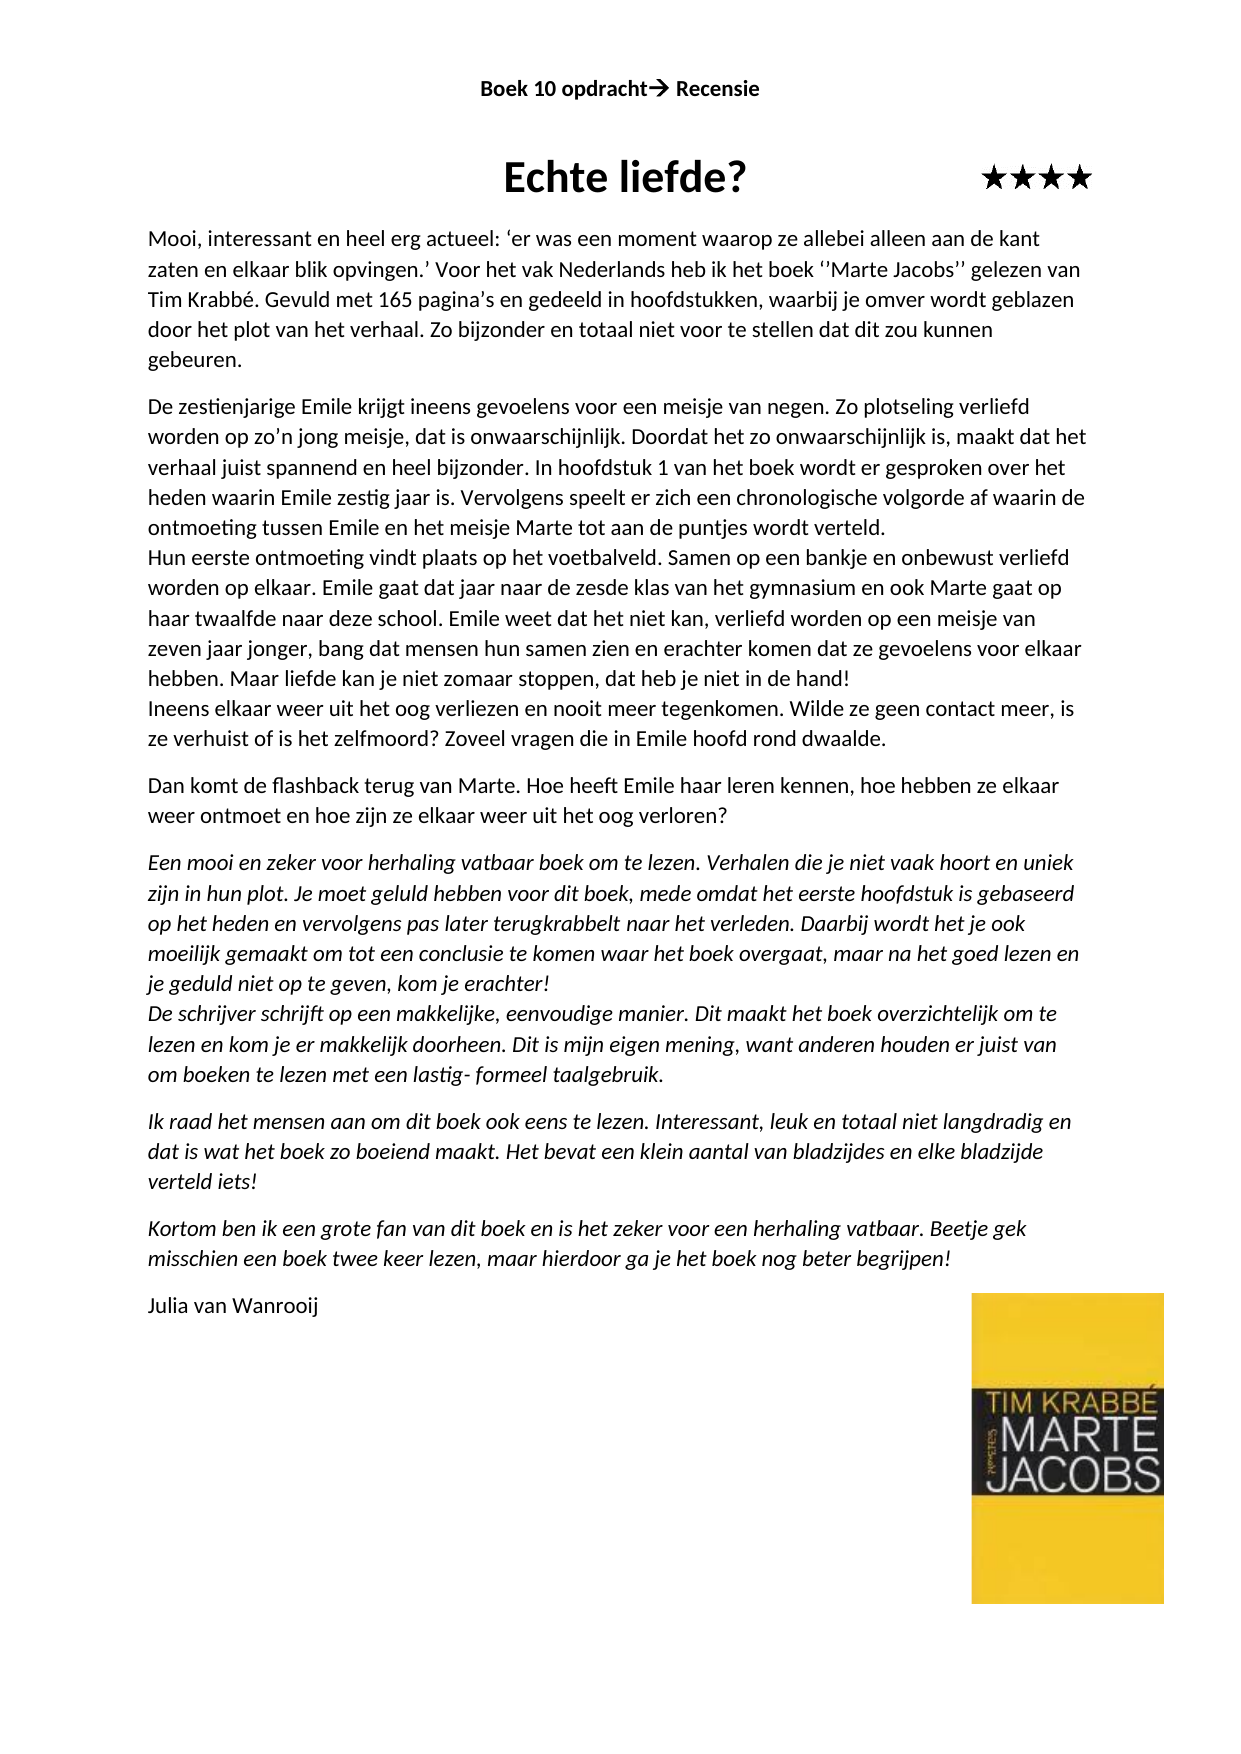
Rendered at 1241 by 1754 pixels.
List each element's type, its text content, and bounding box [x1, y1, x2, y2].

text Kortom ben ik een grote fan van dit boek en is het zeker voor een herhaling vatbaar. Beetje gek misschien een boek twee keer lezen, maar hierdoor ga je het boek nog beter begrijpen! [148, 1214, 1093, 1272]
text Ik raad het mensen aan om dit boek ook eens te lezen. Interessant, leuk en totaal niet langdradig en dat is wat het boek zo boeiend maakt. Het bevat een klein aantal van bladzijdes en elke bladzijde verteld iets! [148, 1107, 1093, 1195]
picture [971, 1293, 1164, 1604]
text De zestienjarige Emile krijgt ineens gevoelens voor een meisje van negen. Zo plotseling verliefd worden op zo’n jong meisje, dat is onwaarschijnlijk. Doordat het zo onwaarschijnlijk is, maakt dat het verhaal juist spannend en heel bijzonder. In hoofdstuk 1 van het boek wordt er gesproken over het heden waarin Emile zestig jaar is. Vervolgens speelt er zich een chronologische volgorde af waarin de ontmoeting tussen Emile en het meisje Marte tot aan de puntjes wordt verteld. Hun eerste ontmoeting vindt plaats op het voetbalveld. Samen op een bankje en onbewust verliefd worden op elkaar. Emile gaat dat jaar naar de zesde klas van het gymnasium en ook Marte gaat op haar twaalfde naar deze school. Emile weet dat het niet kan, verliefd worden op een meisje van zeven jaar jonger, bang dat mensen hun samen zien en erachter komen dat ze gevoelens voor elkaar hebben. Maar liefde kan je niet zomaar stoppen, dat heb je niet in de hand! Ineens elkaar weer uit het oog verliezen en nooit meer tegenkomen. Wilde ze geen contact meer, is ze verhuist of is het zelfmoord? Zoveel vragen die in Emile hoofd rond dwaalde. [148, 392, 1093, 753]
text Julia van Wanrooij [148, 1291, 1093, 1319]
text Mooi, interessant en heel erg actueel: ‘er was een moment waarop ze allebei alleen aan de kant zaten en elkaar blik opvingen.’ Voor het vak Nederlands heb ik het boek ‘’Marte Jacobs’’ gelezen van Tim Krabbé. Gevuld met 165 pagina’s en gedeeld in hoofdstukken, waarbij je omver wordt geblazen door het plot van het verhaal. Zo bijzonder en totaal niet voor te stellen dat dit zou kunnen gebeuren. [148, 224, 1093, 373]
text Een mooi en zeker voor herhaling vatbaar boek om te lezen. Verhalen die je niet vaak hoort en uniek zijn in hun plot. Je moet geluld hebben voor dit boek, mede omdat het eerste hoofdstuk is gebaseerd op het heden en vervolgens pas later terugkrabbelt naar het verleden. Daarbij wordt het je ook moeilijk gemaakt om tot een conclusie te komen waar het boek overgaat, maar na het goed lezen en je geduld niet op te geven, kom je erachter! De schrijver schrijft op een makkelijke, eenvoudige manier. Dit maakt het boek overzichtelijk om te lezen en kom je er makkelijk doorheen. Dit is mijn eigen mening, want anderen houden er juist van om boeken te lezen met een lastig- formeel taalgebruik. [148, 848, 1093, 1088]
text Dan komt de flashback terug van Marte. Hoe heeft Emile haar leren kennen, hoe hebben ze elkaar weer ontmoet en hoe zijn ze elkaar weer uit het oog verloren? [148, 771, 1093, 830]
text Echte liefde? [148, 148, 1093, 203]
